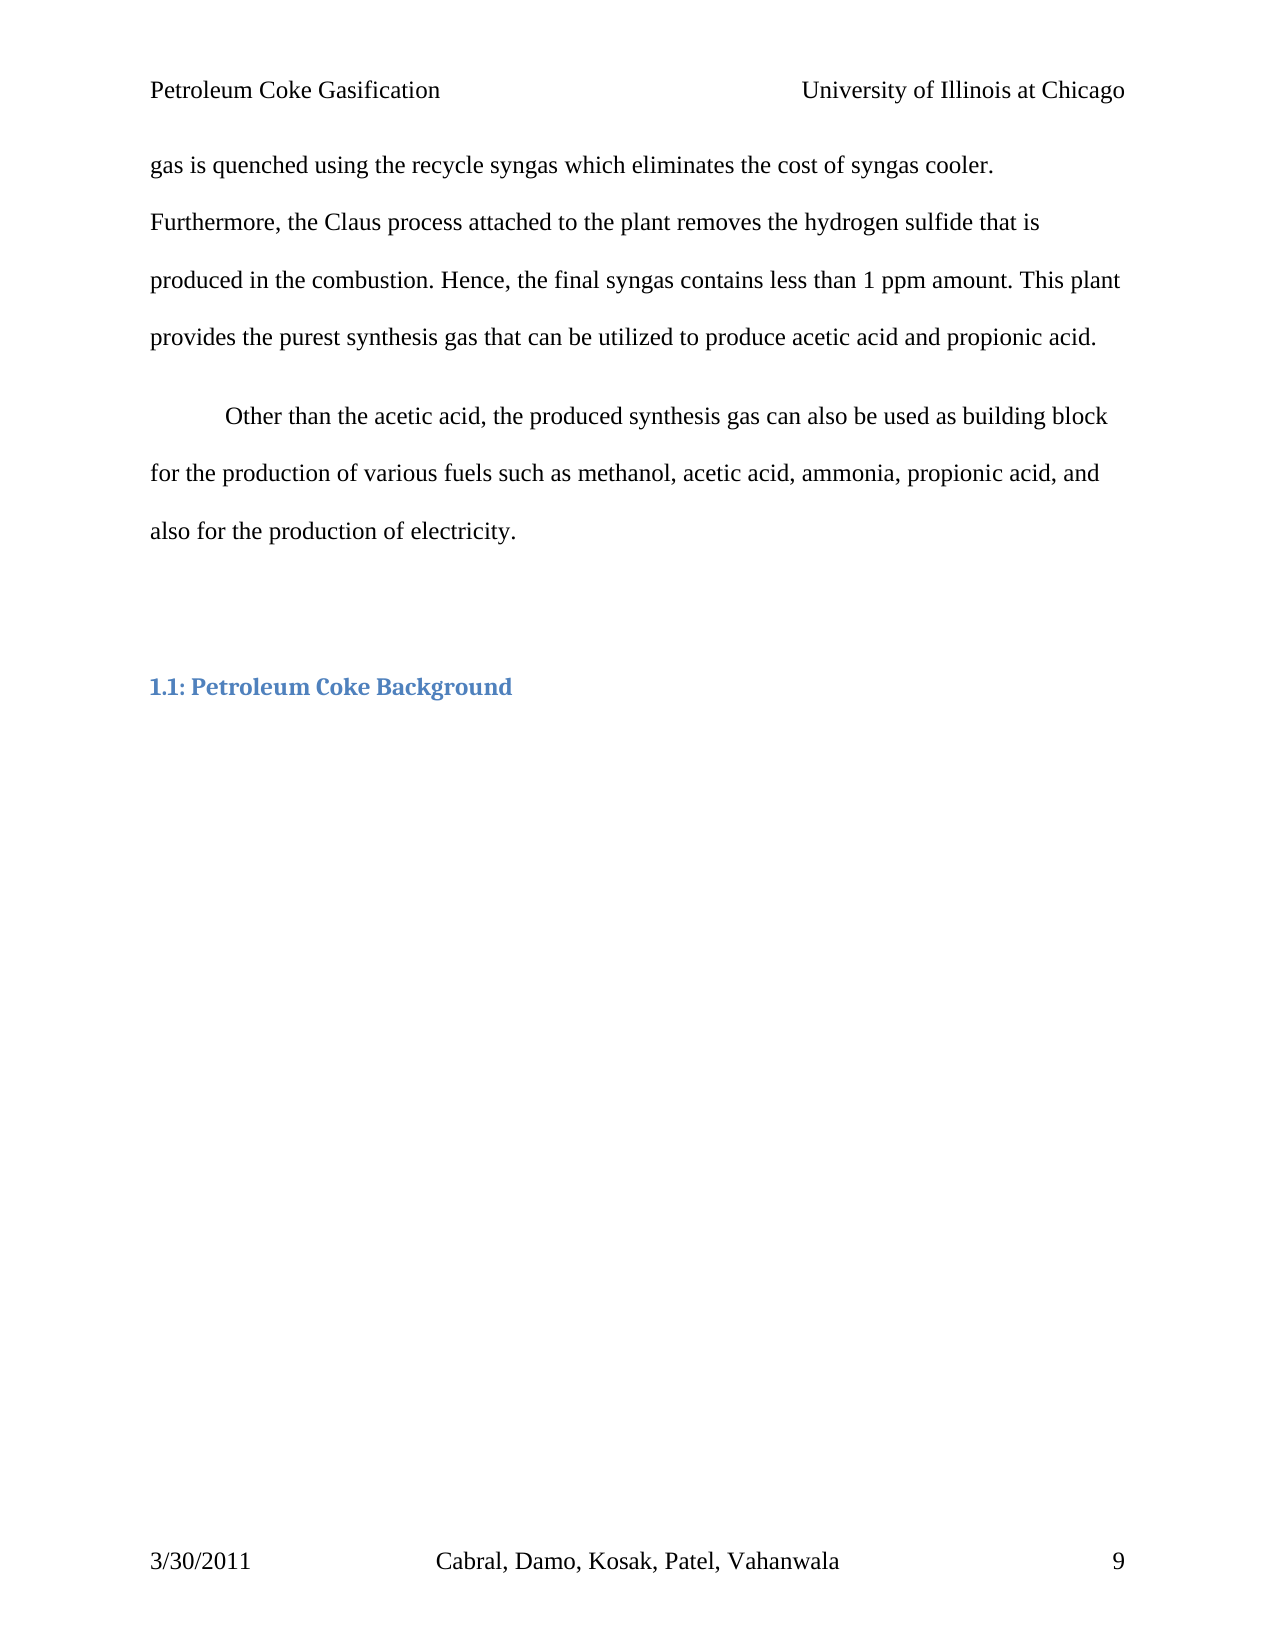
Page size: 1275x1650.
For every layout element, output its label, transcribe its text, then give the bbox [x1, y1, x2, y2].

text Other than the acetic acid, the produced synthesis gas can also be used as building block for the production of various fuels such as methanol, acetic acid, ammonia, propionic acid, and also for the production of electricity. [150, 401, 1125, 544]
subtitle 1.1: Petroleum Coke Background [150, 672, 1125, 701]
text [150, 150, 1125, 351]
